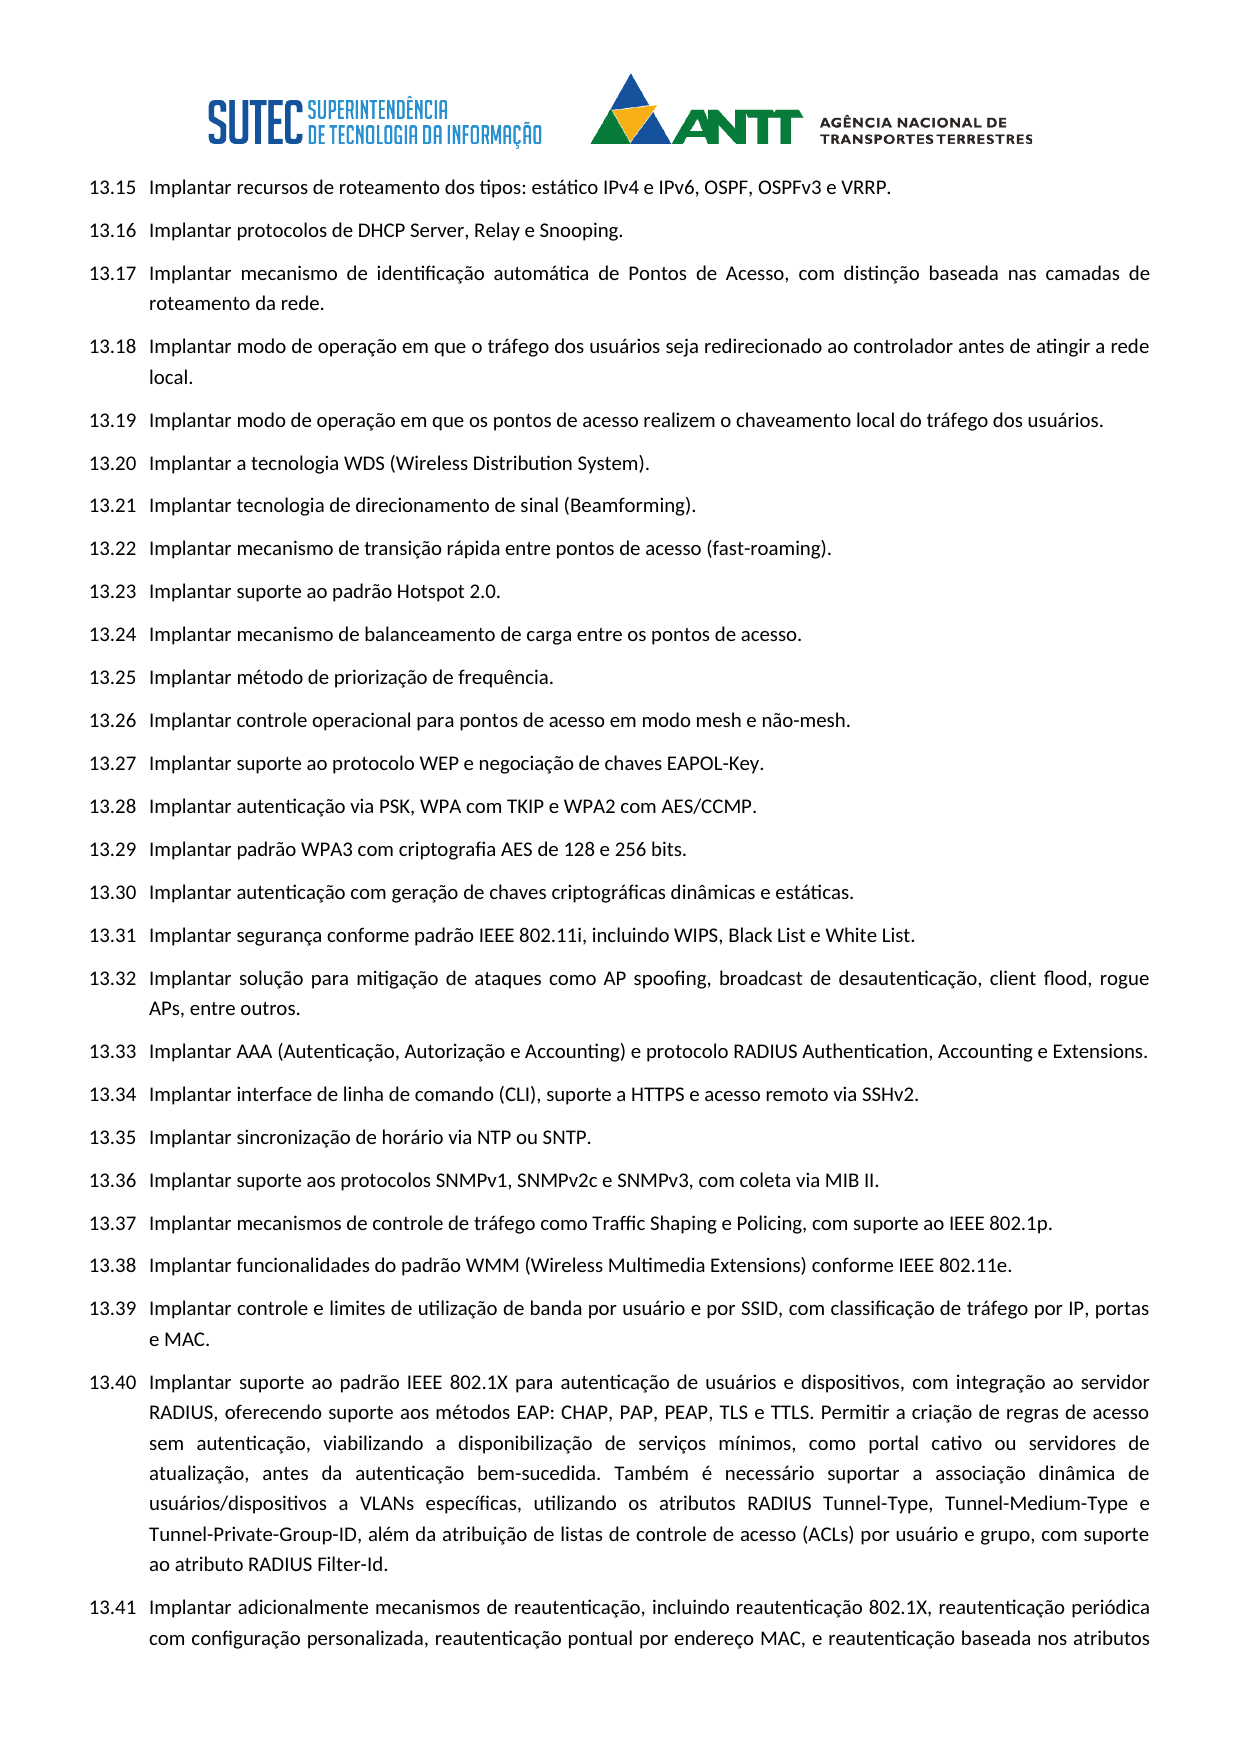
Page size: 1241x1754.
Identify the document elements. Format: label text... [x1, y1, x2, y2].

subtitle Implantar suporte ao padrão Hotspot 2.0. [89, 578, 1152, 604]
subtitle Implantar controle operacional para pontos de acesso em modo mesh e não-mesh. [89, 707, 1152, 733]
picture [208, 73, 1033, 149]
subtitle Implantar mecanismo de balanceamento de carga entre os pontos de acesso. [89, 621, 1152, 647]
subtitle Implantar mecanismo de transição rápida entre pontos de acesso (fast-roaming). [89, 536, 1152, 561]
subtitle Implantar protocolos de DHCP Server, Relay e Snooping. [89, 217, 1152, 243]
subtitle Implantar padrão WPA3 com criptografia AES de 128 e 256 bits. [89, 836, 1152, 861]
subtitle Implantar autenticação via PSK, WPA com TKIP e WPA2 com AES/CCMP. [89, 793, 1152, 818]
subtitle Implantar recursos de roteamento dos tipos: estático IPv4 e IPv6, OSPF, OSPFv3 e VRRP. [89, 174, 1152, 200]
subtitle Implantar tecnologia de direcionamento de sinal (Beamforming). [89, 493, 1152, 518]
subtitle Implantar suporte aos protocolos SNMPv1, SNMPv2c e SNMPv3, com coleta via MIB II. [89, 1167, 1152, 1192]
subtitle Implantar segurança conforme padrão IEEE 802.11i, incluindo WIPS, Black List e White List. [89, 922, 1152, 947]
subtitle Implantar interface de linha de comando (CLI), suporte a HTTPS e acesso remoto via SSHv2. [89, 1081, 1152, 1106]
subtitle Implantar método de priorização de frequência. [89, 664, 1152, 690]
subtitle Implantar funcionalidades do padrão WMM (Wireless Multimedia Extensions) conforme IEEE 802.11e. [89, 1253, 1152, 1278]
subtitle Implantar sincronização de horário via NTP ou SNTP. [89, 1124, 1152, 1149]
subtitle Implantar autenticação com geração de chaves criptográficas dinâmicas e estáticas. [89, 879, 1152, 904]
subtitle Implantar controle e limites de utilização de banda por usuário e por SSID, com classificação de tráfego por IP, portas e MAC. [89, 1296, 1152, 1351]
subtitle Implantar a tecnologia WDS (Wireless Distribution System). [89, 450, 1152, 475]
subtitle Implantar suporte ao padrão IEEE 802.1X para autenticação de usuários e dispositivos, com integração ao servidor RADIUS, oferecendo suporte aos métodos EAP: CHAP, PAP, PEAP, TLS e TTLS. Permitir a criação de regras de acesso sem autenticação, viabilizando a disponibilização de serviços mínimos, como portal cativo ou servidores de atualização, antes da autenticação bem-sucedida. Também é necessário suportar a associação dinâmica de usuários/dispositivos a VLANs específicas, utilizando os atributos RADIUS Tunnel-Type, Tunnel-Medium-Type e Tunnel-Private-Group-ID, além da atribuição de listas de controle de acesso (ACLs) por usuário e grupo, com suporte ao atributo RADIUS Filter-Id. [89, 1369, 1152, 1577]
subtitle Implantar AAA (Autenticação, Autorização e Accounting) e protocolo RADIUS Authentication, Accounting e Extensions. [89, 1038, 1152, 1063]
subtitle Implantar modo de operação em que os pontos de acesso realizem o chaveamento local do tráfego dos usuários. [89, 407, 1152, 432]
subtitle Implantar solução para mitigação de ataques como AP spoofing, broadcast de desautenticação, client flood, rogue APs, entre outros. [89, 965, 1152, 1021]
subtitle Implantar suporte ao protocolo WEP e negociação de chaves EAPOL-Key. [89, 750, 1152, 776]
subtitle Implantar mecanismo de identificação automática de Pontos de Acesso, com distinção baseada nas camadas de roteamento da rede. [89, 260, 1152, 316]
subtitle Implantar modo de operação em que o tráfego dos usuários seja redirecionado ao controlador antes de atingir a rede local. [89, 333, 1152, 389]
subtitle Implantar mecanismos de controle de tráfego como Traffic Shaping e Policing, com suporte ao IEEE 802.1p. [89, 1210, 1152, 1235]
